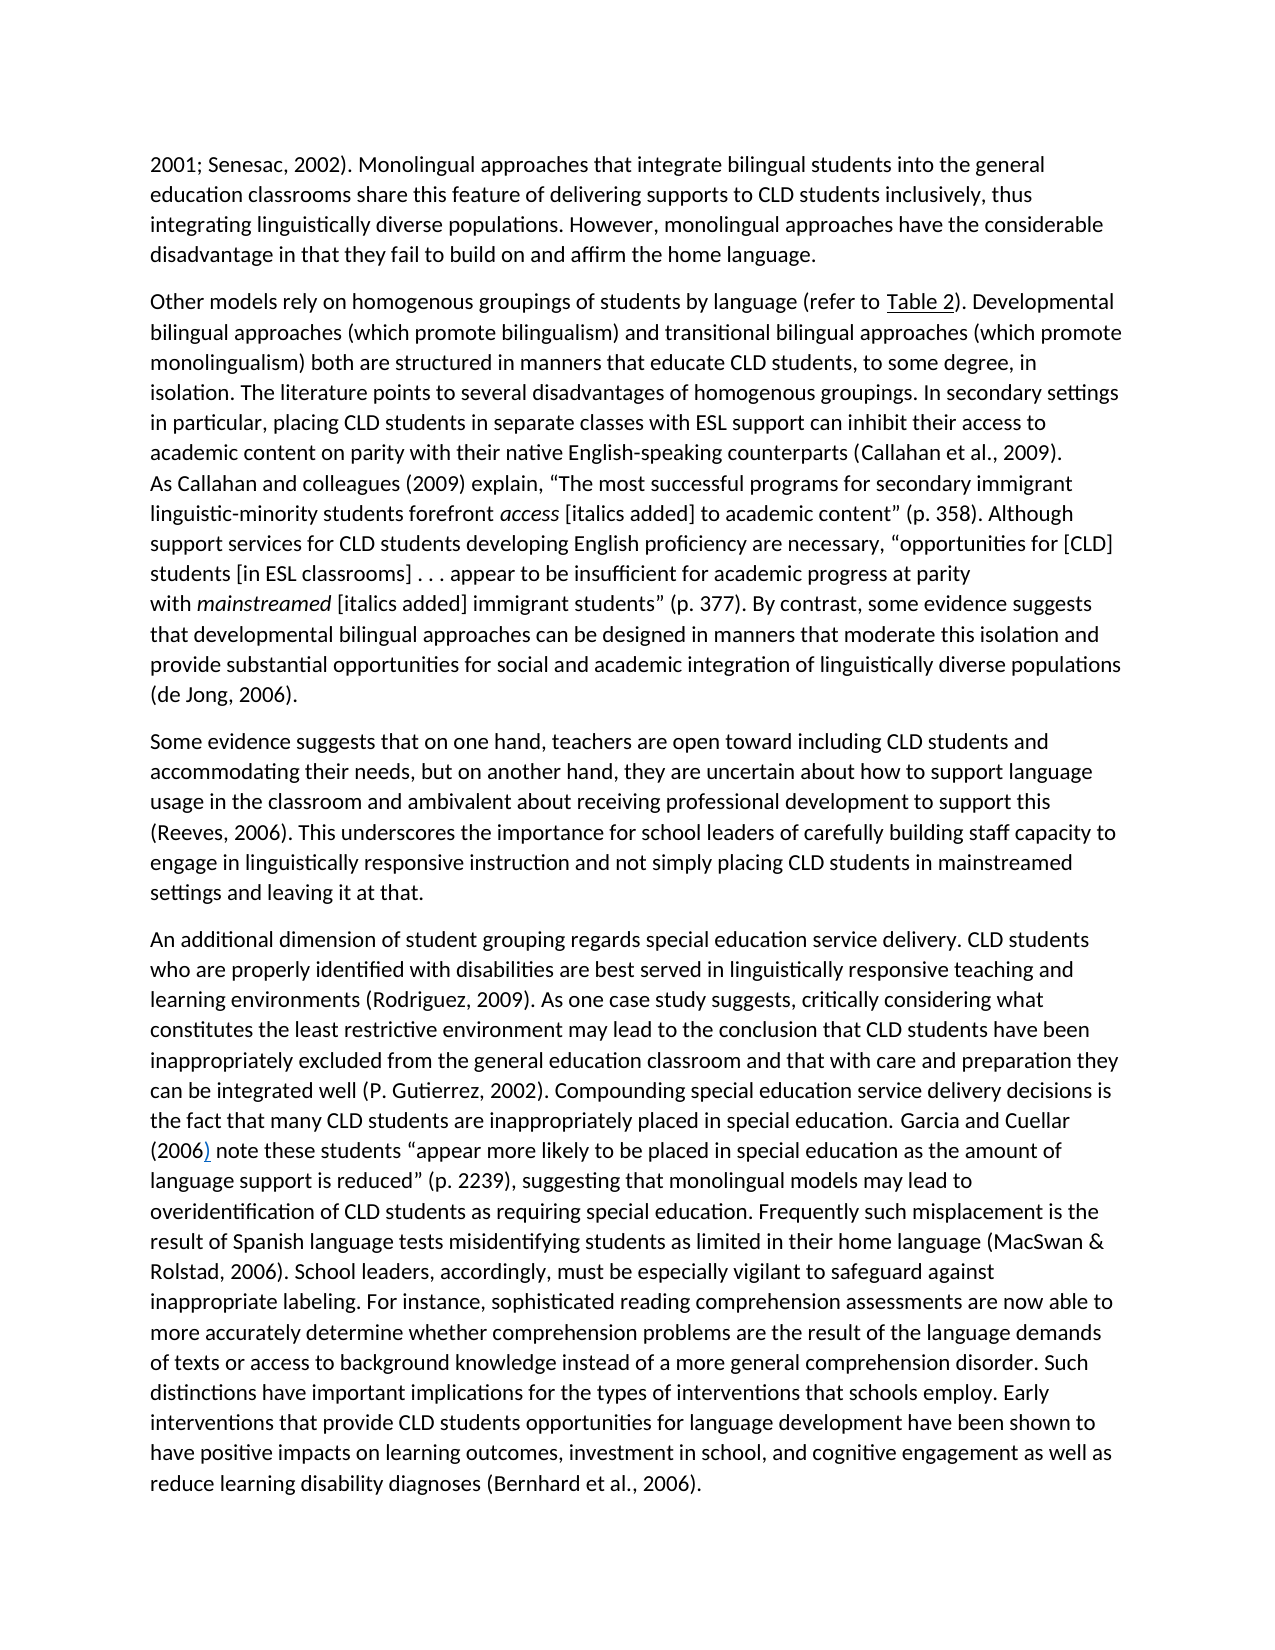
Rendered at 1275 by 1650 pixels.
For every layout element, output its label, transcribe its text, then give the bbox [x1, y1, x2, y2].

text An additional dimension of student grouping regards special education service delivery. CLD students who are properly identified with disabilities are best served in linguistically responsive teaching and learning environments (Rodriguez, 2009). As one case study suggests, critically considering what constitutes the least restrictive environment may lead to the conclusion that CLD students have been inappropriately excluded from the general education classroom and that with care and preparation they can be integrated well (P. Gutierrez, 2002). Compounding special education service delivery decisions is the fact that many CLD students are inappropriately placed in special education. Garcia and Cuellar (2006) note these students “appear more likely to be placed in special education as the amount of language support is reduced” (p. 2239), suggesting that monolingual models may lead to overidentification of CLD students as requiring special education. Frequently such misplacement is the result of Spanish language tests misidentifying students as limited in their home language (MacSwan & Rolstad, 2006). School leaders, accordingly, must be especially vigilant to safeguard against inappropriate labeling. For instance, sophisticated reading comprehension assessments are now able to more accurately determine whether comprehension problems are the result of the language demands of texts or access to background knowledge instead of a more general comprehension disorder. Such distinctions have important implications for the types of interventions that schools employ. Early interventions that provide CLD students opportunities for language development have been shown to have positive impacts on learning outcomes, investment in school, and cognitive engagement as well as reduce learning disability diagnoses (Bernhard et al., 2006). [150, 925, 1125, 1497]
text Other models rely on homogenous groupings of students by language (refer to Table 2). Developmental bilingual approaches (which promote bilingualism) and transitional bilingual approaches (which promote monolingualism) both are structured in manners that educate CLD students, to some degree, in isolation. The literature points to several disadvantages of homogenous groupings. In secondary settings in particular, placing CLD students in separate classes with ESL support can inhibit their access to academic content on parity with their native English-speaking counterparts (Callahan et al., 2009). As Callahan and colleagues (2009) explain, “The most successful programs for secondary immigrant linguistic-minority students forefront access [italics added] to academic content” (p. 358). Although support services for CLD students developing English proficiency are necessary, “opportunities for [CLD] students [in ESL classrooms] . . . appear to be insufficient for academic progress at parity with mainstreamed [italics added] immigrant students” (p. 377). By contrast, some evidence suggests that developmental bilingual approaches can be designed in manners that moderate this isolation and provide substantial opportunities for social and academic integration of linguistically diverse populations (de Jong, 2006). [150, 287, 1125, 708]
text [150, 150, 1125, 269]
text Some evidence suggests that on one hand, teachers are open toward including CLD students and accommodating their needs, but on another hand, they are uncertain about how to support language usage in the classroom and ambivalent about receiving professional development to support this (Reeves, 2006). This underscores the importance for school leaders of carefully building staff capacity to engage in linguistically responsive instruction and not simply placing CLD students in mainstreamed settings and leaving it at that. [150, 727, 1125, 906]
